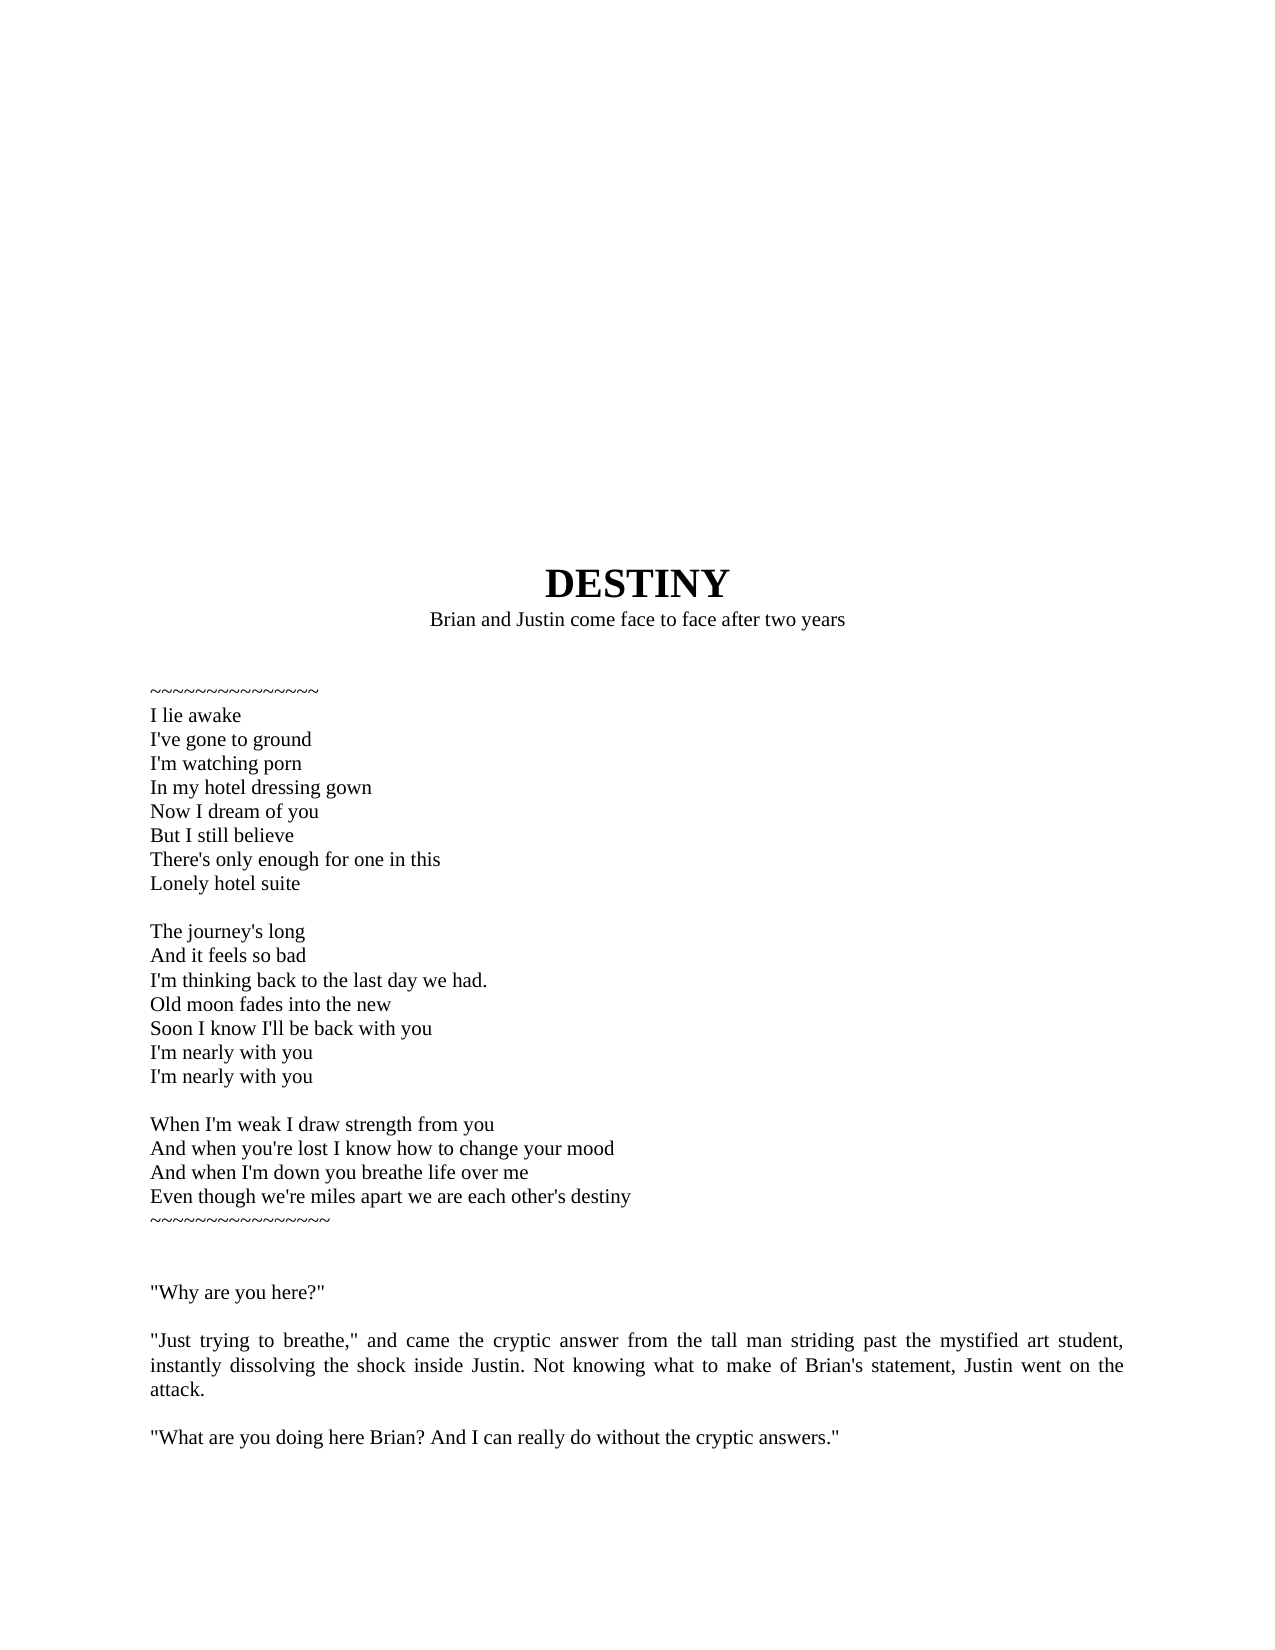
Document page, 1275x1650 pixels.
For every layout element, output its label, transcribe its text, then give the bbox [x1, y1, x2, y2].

text Brian and Justin come face to face after two years [150, 607, 1125, 631]
text "Just trying to breathe," and came the cryptic answer from the tall man striding past the mystified art student, instantly dissolving the shock inside Justin. Not knowing what to make of Brian's statement, Justin went on the attack. [150, 1328, 1125, 1401]
text There's only enough for one in this [150, 847, 1125, 871]
text The journey's long [150, 919, 1125, 943]
text I'm watching porn [150, 751, 1125, 775]
text I'm nearly with you [150, 1064, 1125, 1088]
text Lonely hotel suite [150, 871, 1125, 895]
text And when I'm down you breathe life over me [150, 1160, 1125, 1184]
text ~~~~~~~~~~~~~~~ [150, 679, 1125, 703]
text DESTINY [150, 559, 1125, 607]
text Soon I know I'll be back with you [150, 1016, 1125, 1040]
text ~~~~~~~~~~~~~~~~ [150, 1208, 1125, 1232]
text When I'm weak I draw strength from you [150, 1112, 1125, 1136]
text And it feels so bad [150, 943, 1125, 967]
text Now I dream of you [150, 799, 1125, 823]
text "What are you doing here Brian? And I can really do without the cryptic answers." [150, 1425, 1125, 1449]
text I've gone to ground [150, 727, 1125, 751]
text Old moon fades into the new [150, 992, 1125, 1016]
text And when you're lost I know how to change your mood [150, 1136, 1125, 1160]
text I lie awake [150, 703, 1125, 727]
text I'm thinking back to the last day we had. [150, 967, 1125, 992]
text I'm nearly with you [150, 1040, 1125, 1064]
text But I still believe [150, 823, 1125, 847]
text In my hotel dressing gown [150, 775, 1125, 799]
text "Why are you here?" [150, 1280, 1125, 1304]
text Even though we're miles apart we are each other's destiny [150, 1184, 1125, 1208]
